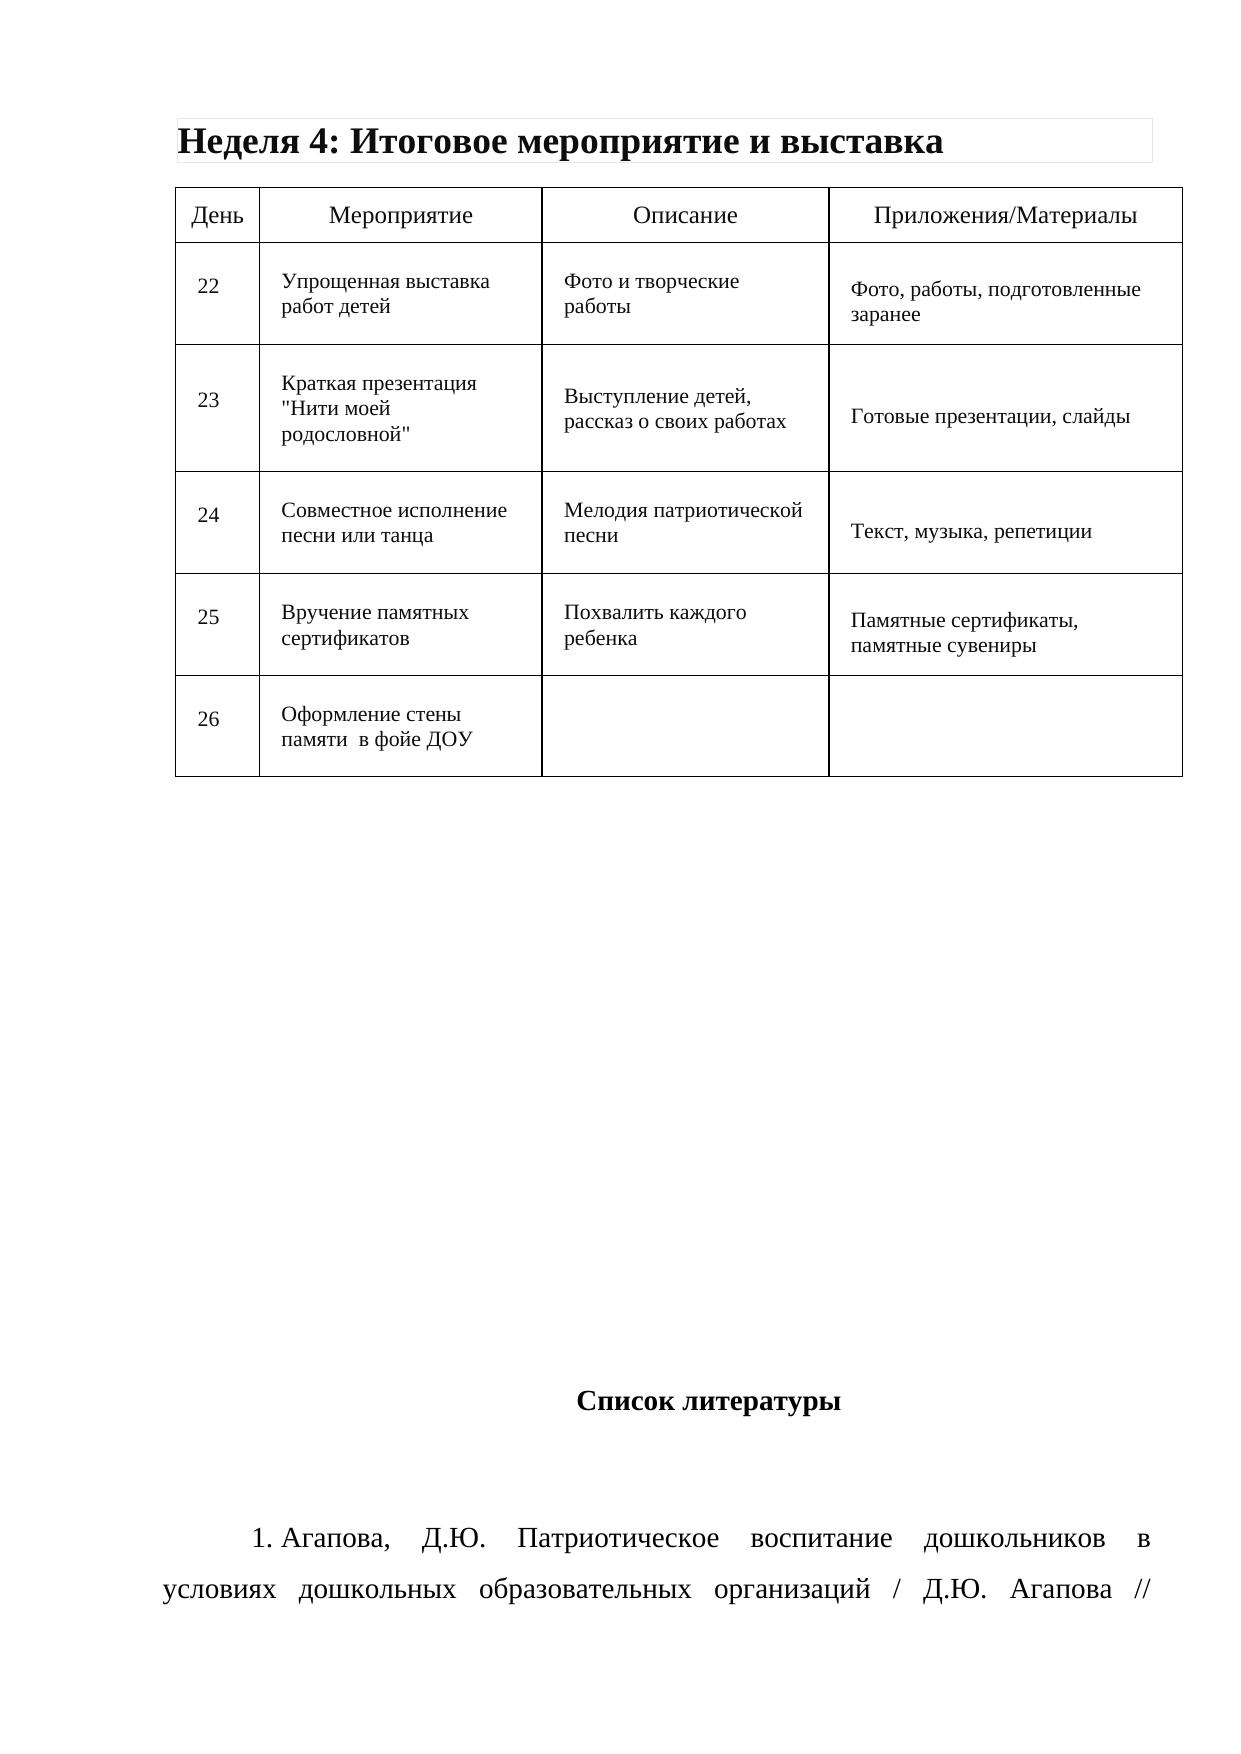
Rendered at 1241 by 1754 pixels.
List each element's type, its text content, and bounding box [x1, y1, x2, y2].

table_cell [830, 676, 1182, 776]
table_header День [176, 188, 259, 242]
table_cell 22 [176, 243, 259, 343]
table_cell 25 [176, 574, 259, 675]
table_cell Выступление детей, рассказ о своих работах [543, 345, 828, 471]
table_cell Мелодия патриотической песни [543, 472, 828, 573]
table_cell Фото и творческие работы [543, 243, 828, 343]
text Список литературы [263, 1383, 1152, 1417]
table_header Описание [543, 188, 828, 242]
table_cell [543, 676, 828, 776]
text Неделя 4: Итоговое мероприятие и выставка [178, 119, 1152, 162]
table_cell 23 [176, 345, 259, 471]
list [162, 1521, 1152, 1604]
table_header Приложения/Материалы [830, 188, 1182, 242]
table_cell 26 [176, 676, 259, 776]
table_cell Краткая презентация "Нити моей родословной" [260, 345, 541, 471]
table_header Мероприятие [260, 188, 541, 242]
table_cell Похвалить каждого ребенка [543, 574, 828, 675]
table_cell 24 [176, 472, 259, 573]
table_cell Оформление стены памяти в фойе ДОУ [260, 676, 541, 776]
table_cell Совместное исполнение песни или танца [260, 472, 541, 573]
table_cell Памятные сертификаты, памятные сувениры [830, 574, 1182, 675]
table_cell Текст, музыка, репетиции [830, 472, 1182, 573]
table_cell Упрощенная выставка работ детей [260, 243, 541, 343]
table_cell Фото, работы, подготовленные заранее [830, 243, 1182, 343]
table_cell Вручение памятных сертификатов [260, 574, 541, 675]
table_cell Готовые презентации, слайды [830, 345, 1182, 471]
